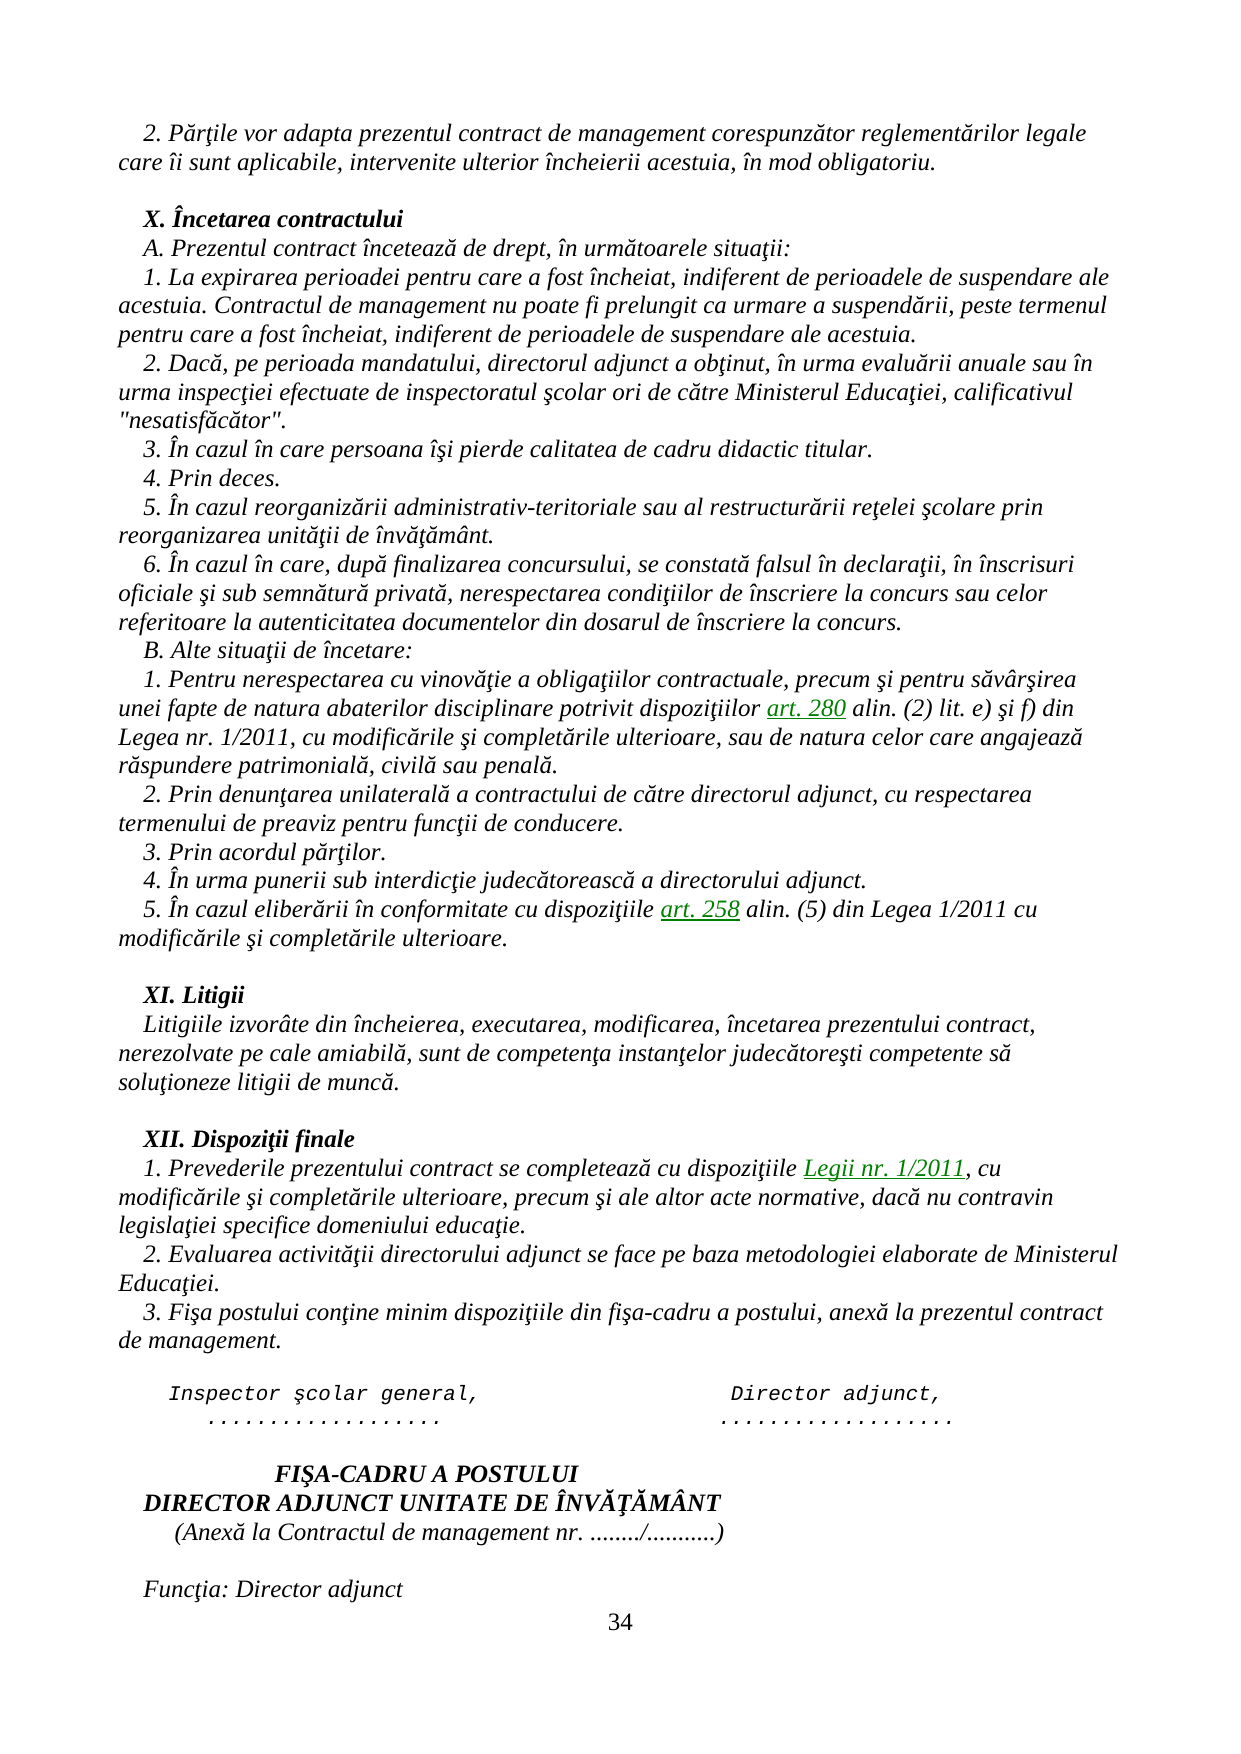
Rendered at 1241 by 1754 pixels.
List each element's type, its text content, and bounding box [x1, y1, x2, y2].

text 1. Prevederile prezentului contract se completează cu dispoziţiile Legii nr. 1/2011, cu modificările şi completările ulterioare, precum şi ale altor acte normative, dacă nu contravin legislaţiei specifice domeniului educaţie. [118, 1153, 1122, 1239]
text 2. Evaluarea activităţii directorului adjunct se face pe baza metodologiei elaborate de Ministerul Educaţiei. [118, 1239, 1122, 1297]
text XII. Dispoziţii finale [118, 1124, 1122, 1153]
text DIRECTOR ADJUNCT UNITATE DE ÎNVĂŢĂMÂNT [118, 1488, 1122, 1517]
text 3. În cazul în care persoana îşi pierde calitatea de cadru didactic titular. [118, 434, 1122, 463]
text 1. La expirarea perioadei pentru care a fost încheiat, indiferent de perioadele de suspendare ale acestuia. Contractul de management nu poate fi prelungit ca urmare a suspendării, peste termenul pentru care a fost încheiat, indiferent de perioadele de suspendare ale acestuia. [118, 262, 1122, 348]
text 3. Fişa postului conţine minim dispoziţiile din fişa-cadru a postului, anexă la prezentul contract de management. [118, 1297, 1122, 1354]
text Inspector şcolar general, Director adjunct, [118, 1383, 1122, 1407]
text 4. În urma punerii sub interdicţie judecătorească a directorului adjunct. [118, 866, 1122, 894]
text 2. Prin denunţarea unilaterală a contractului de către directorul adjunct, cu respectarea termenului de preaviz pentru funcţii de conducere. [118, 779, 1122, 837]
text 5. În cazul reorganizării administrativ-teritoriale sau al restructurării reţelei şcolare prin reorganizarea unităţii de învăţământ. [118, 492, 1122, 549]
text A. Prezentul contract încetează de drept, în următoarele situaţii: [118, 233, 1122, 262]
text B. Alte situaţii de încetare: [118, 636, 1122, 664]
text FIŞA-CADRU A POSTULUI [118, 1459, 1122, 1488]
text Funcţia: Director adjunct [118, 1574, 1122, 1603]
text 2. Părţile vor adapta prezentul contract de management corespunzător reglementărilor legale care îi sunt aplicabile, intervenite ulterior încheierii acestuia, în mod obligatoriu. [118, 118, 1122, 176]
text 3. Prin acordul părţilor. [118, 837, 1122, 866]
text (Anexă la Contractul de management nr. ......../...........) [118, 1517, 1122, 1545]
text 6. În cazul în care, după finalizarea concursului, se constată falsul în declaraţii, în înscrisuri oficiale şi sub semnătură privată, nerespectarea condiţiilor de înscriere la concurs sau celor referitoare la autenticitatea documentelor din dosarul de înscriere la concurs. [118, 549, 1122, 636]
text 5. În cazul eliberării în conformitate cu dispoziţiile art. 258 alin. (5) din Legea 1/2011 cu modificările şi completările ulterioare. [118, 894, 1122, 952]
text 4. Prin deces. [118, 463, 1122, 492]
text XI. Litigii [118, 981, 1122, 1009]
text Litigiile izvorâte din încheierea, executarea, modificarea, încetarea prezentului contract, nerezolvate pe cale amiabilă, sunt de competenţa instanţelor judecătoreşti competente să soluţioneze litigii de muncă. [118, 1009, 1122, 1096]
text X. Încetarea contractului [118, 204, 1122, 233]
text 1. Pentru nerespectarea cu vinovăţie a obligaţiilor contractuale, precum şi pentru săvârşirea unei fapte de natura abaterilor disciplinare potrivit dispoziţiilor art. 280 alin. (2) lit. e) şi f) din Legea nr. 1/2011, cu modificările şi completările ulterioare, sau de natura celor care angajează răspundere patrimonială, civilă sau penală. [118, 664, 1122, 779]
text 2. Dacă, pe perioada mandatului, directorul adjunct a obţinut, în urma evaluării anuale sau în urma inspecţiei efectuate de inspectoratul şcolar ori de către Ministerul Educaţiei, calificativul "nesatisfăcător". [118, 348, 1122, 434]
text ................... ................... [118, 1407, 1122, 1430]
